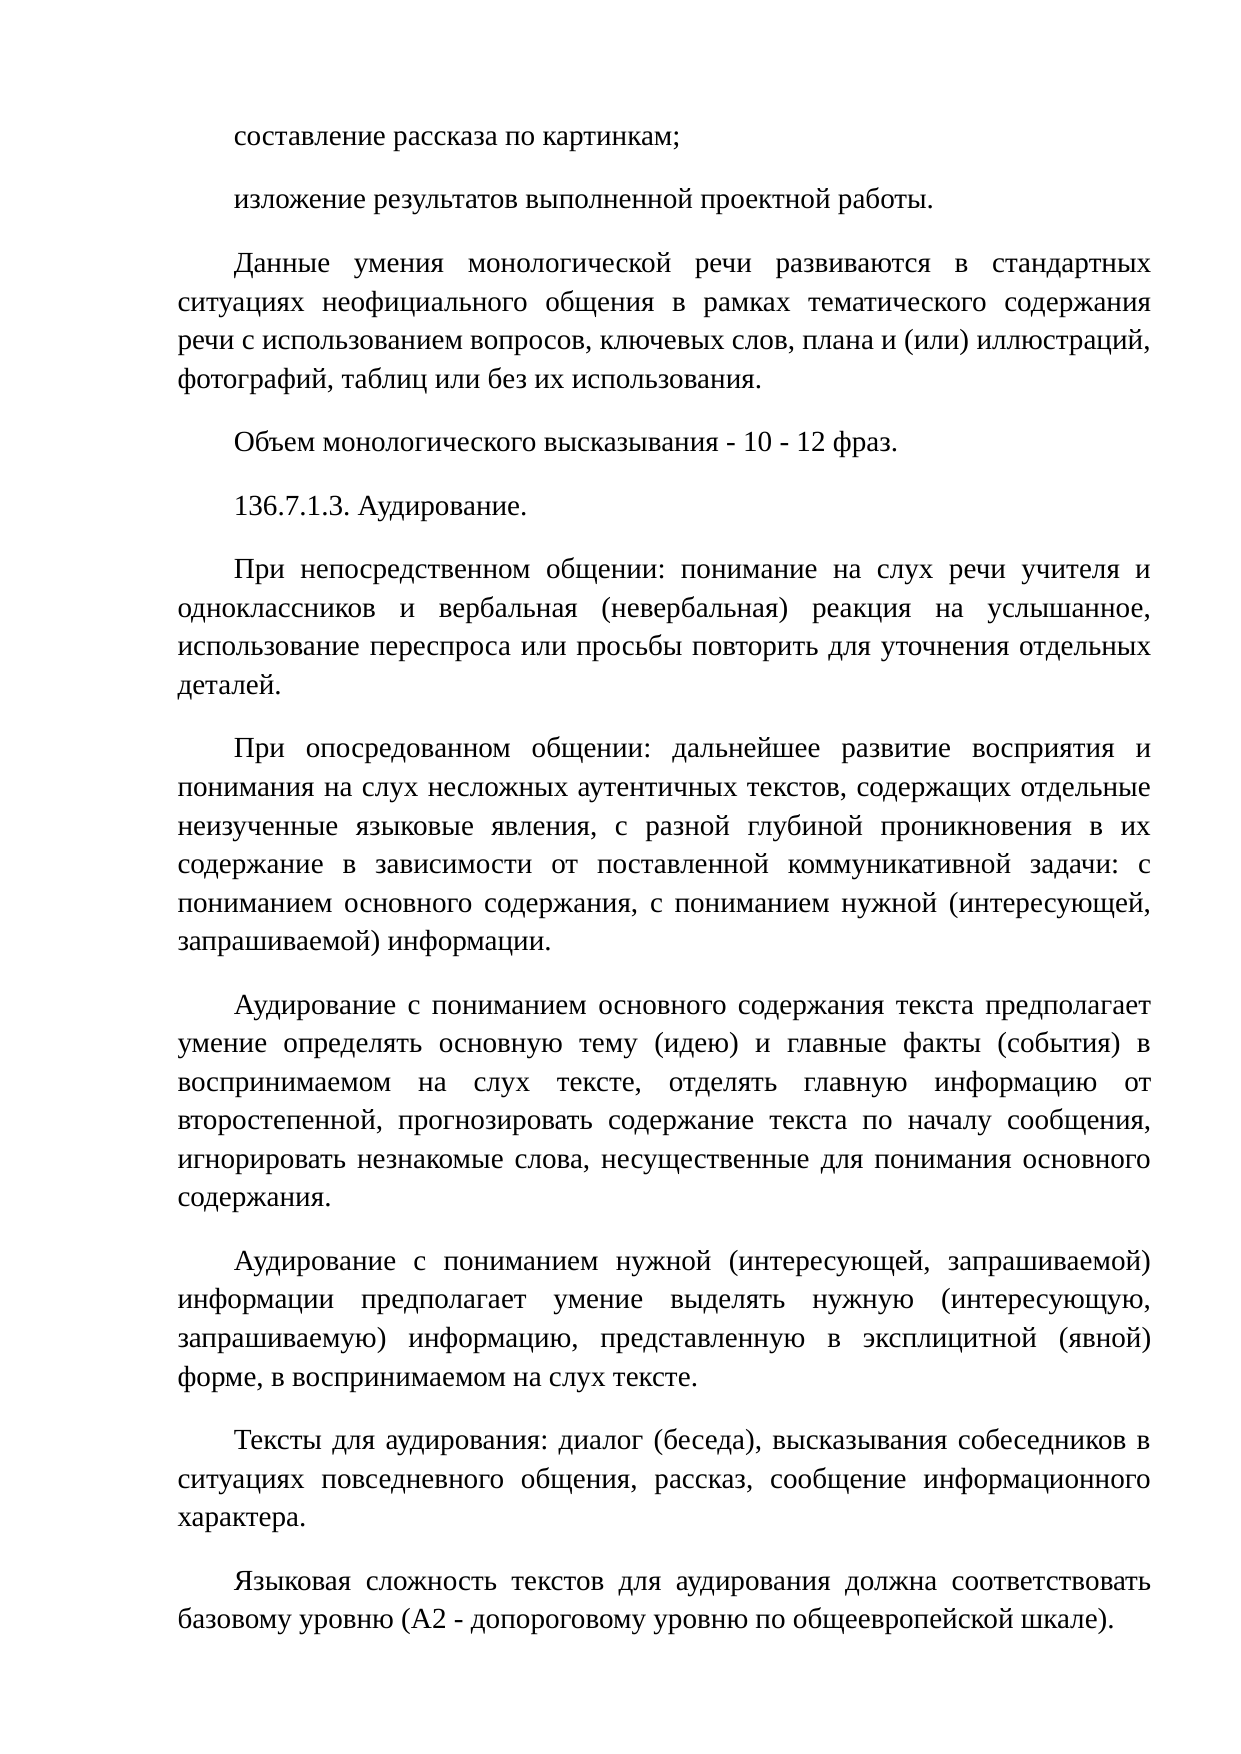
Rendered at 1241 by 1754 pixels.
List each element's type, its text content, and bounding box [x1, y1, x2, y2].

text изложение результатов выполненной проектной работы. [177, 182, 1152, 215]
text Тексты для аудирования: диалог (беседа), высказывания собеседников в ситуациях повседневного общения, рассказ, сообщение информационного характера. [177, 1422, 1152, 1533]
text Аудирование с пониманием основного содержания текста предполагает умение определять основную тему (идею) и главные факты (события) в воспринимаемом на слух тексте, отделять главную информацию от второстепенной, прогнозировать содержание текста по началу сообщения, игнорировать незнакомые слова, несущественные для понимания основного содержания. [177, 987, 1152, 1213]
text Объем монологического высказывания - 10 - 12 фраз. [177, 424, 1152, 458]
text составление рассказа по картинкам; [177, 118, 1152, 152]
text Языковая сложность текстов для аудирования должна соответствовать базовому уровню (A2 - допороговому уровню по общеевропейской шкале). [177, 1563, 1152, 1635]
text При непосредственном общении: понимание на слух речи учителя и одноклассников и вербальная (невербальная) реакция на услышанное, использование переспроса или просьбы повторить для уточнения отдельных деталей. [177, 551, 1152, 701]
text Данные умения монологической речи развиваются в стандартных ситуациях неофициального общения в рамках тематического содержания речи с использованием вопросов, ключевых слов, плана и (или) иллюстраций, фотографий, таблиц или без их использования. [177, 245, 1152, 394]
text 136.7.1.3. Аудирование. [177, 488, 1152, 521]
text Аудирование с пониманием нужной (интересующей, запрашиваемой) информации предполагает умение выделять нужную (интересующую, запрашиваемую) информацию, представленную в эксплицитной (явной) форме, в воспринимаемом на слух тексте. [177, 1243, 1152, 1392]
text При опосредованном общении: дальнейшее развитие восприятия и понимания на слух несложных аутентичных текстов, содержащих отдельные неизученные языковые явления, с разной глубиной проникновения в их содержание в зависимости от поставленной коммуникативной задачи: с пониманием основного содержания, с пониманием нужной (интересующей, запрашиваемой) информации. [177, 731, 1152, 957]
